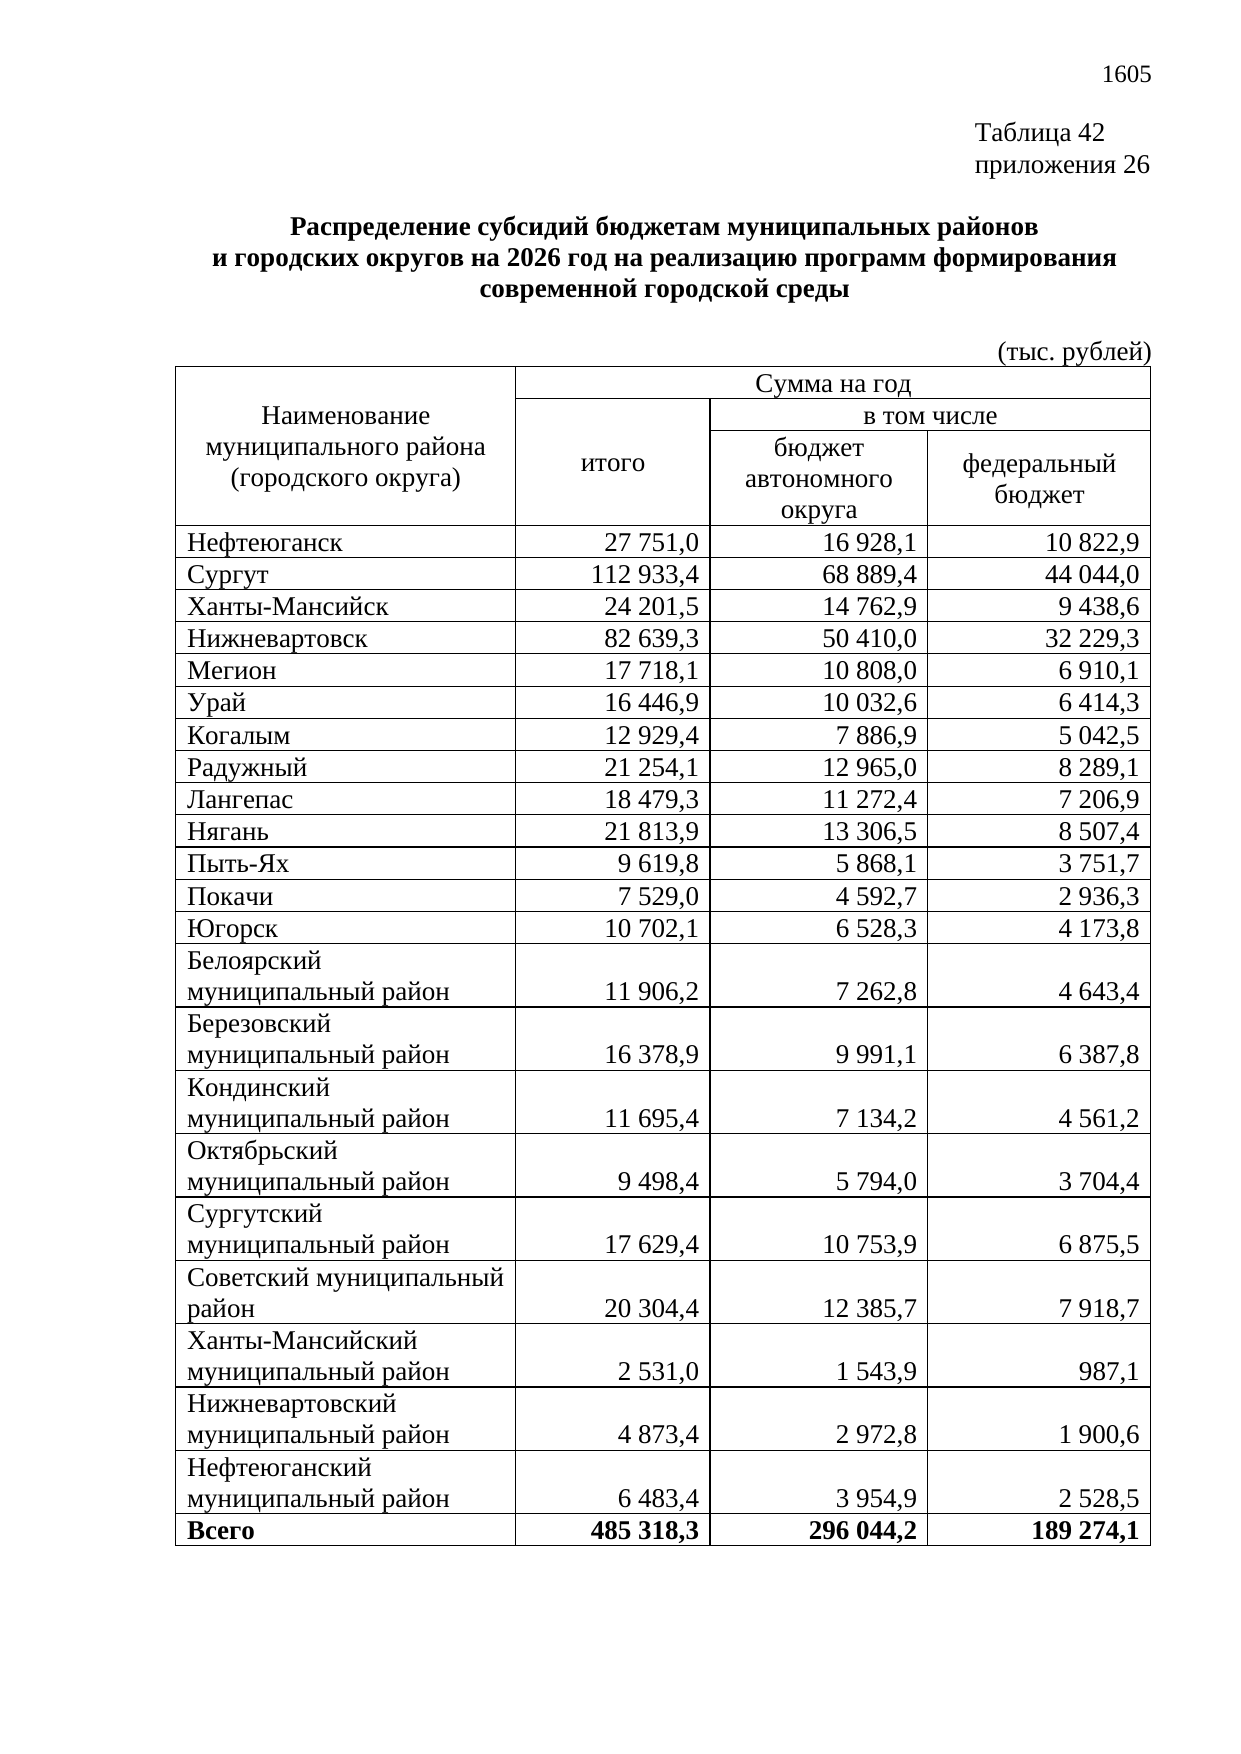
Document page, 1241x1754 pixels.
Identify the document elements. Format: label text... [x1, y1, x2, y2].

table_cell 27 751,0 [516, 526, 709, 557]
table_cell 7 206,9 [928, 783, 1150, 814]
table_cell Кондинский муниципальный район [176, 1071, 515, 1133]
table_cell 16 446,9 [516, 687, 709, 718]
table_cell 7 262,8 [711, 944, 927, 1006]
table_cell 2 936,3 [928, 880, 1150, 911]
table_cell Всего [176, 1514, 515, 1545]
table_cell 82 639,3 [516, 622, 709, 653]
table_cell 10 808,0 [711, 654, 927, 686]
table_cell 7 134,2 [711, 1071, 927, 1133]
table_cell 50 410,0 [711, 622, 927, 653]
table_cell 11 695,4 [516, 1071, 709, 1133]
table_cell 5 042,5 [928, 719, 1150, 750]
table_cell Ханты-Мансийск [176, 590, 515, 621]
table_cell Нефтеюганск [176, 526, 515, 557]
table_cell 16 378,9 [516, 1008, 709, 1070]
table_cell 44 044,0 [928, 558, 1150, 589]
table_cell Сургутский муниципальный район [176, 1198, 515, 1260]
text Таблица 42 [974, 117, 1152, 148]
table_cell 7 918,7 [928, 1261, 1150, 1323]
table_cell 2 528,5 [928, 1451, 1150, 1513]
table_cell 112 933,4 [516, 558, 709, 589]
table_cell Нижневартовский муниципальный район [176, 1388, 515, 1450]
table_cell 6 528,3 [711, 912, 927, 943]
table_cell бюджет автономного округа [711, 431, 927, 524]
text и городских округов на 2026 год на реализацию программ формирования современной городской среды [177, 241, 1152, 303]
table_cell Урай [176, 687, 515, 718]
table_cell 9 498,4 [516, 1134, 709, 1196]
table_header Наименование муниципального района (городского округа) [176, 367, 515, 524]
table_cell 8 507,4 [928, 815, 1150, 846]
table_cell Радужный [176, 751, 515, 782]
table_cell Октябрьский муниципальный район [176, 1134, 515, 1196]
table_cell Когалым [176, 719, 515, 750]
table_cell 24 201,5 [516, 590, 709, 621]
table_cell 68 889,4 [711, 558, 927, 589]
table_cell 18 479,3 [516, 783, 709, 814]
table_cell Покачи [176, 880, 515, 911]
table_cell Лангепас [176, 783, 515, 814]
table_cell 17 629,4 [516, 1198, 709, 1260]
table_cell Белоярский муниципальный район [176, 944, 515, 1006]
table_cell 3 751,7 [928, 848, 1150, 879]
table_cell 6 910,1 [928, 654, 1150, 686]
table_cell 14 762,9 [711, 590, 927, 621]
table_cell 6 483,4 [516, 1451, 709, 1513]
table_cell 3 954,9 [711, 1451, 927, 1513]
table_cell 4 873,4 [516, 1388, 709, 1450]
table_cell 9 991,1 [711, 1008, 927, 1070]
table_cell 12 929,4 [516, 719, 709, 750]
table_cell 7 529,0 [516, 880, 709, 911]
table_cell 20 304,4 [516, 1261, 709, 1323]
table_cell Нягань [176, 815, 515, 846]
table_cell 12 385,7 [711, 1261, 927, 1323]
table_cell 21 254,1 [516, 751, 709, 782]
table_header Сумма на год [516, 367, 1150, 398]
table_cell 2 972,8 [711, 1388, 927, 1450]
table_cell 5 794,0 [711, 1134, 927, 1196]
table_cell 485 318,3 [516, 1514, 709, 1545]
table_cell 3 704,4 [928, 1134, 1150, 1196]
table_cell 987,1 [928, 1324, 1150, 1386]
table_cell Нефтеюганский муниципальный район [176, 1451, 515, 1513]
table_cell 10 702,1 [516, 912, 709, 943]
table_cell 4 173,8 [928, 912, 1150, 943]
table_cell итого [516, 399, 709, 524]
table_cell Нижневартовск [176, 622, 515, 653]
table_cell 9 619,8 [516, 848, 709, 879]
table_cell 21 813,9 [516, 815, 709, 846]
table_cell 10 822,9 [928, 526, 1150, 557]
table_cell федеральный бюджет [928, 431, 1150, 524]
table_cell 189 274,1 [928, 1514, 1150, 1545]
table_cell 9 438,6 [928, 590, 1150, 621]
table_cell 4 561,2 [928, 1071, 1150, 1133]
table_cell 4 643,4 [928, 944, 1150, 1006]
table_cell в том числе [711, 399, 1150, 430]
text приложения 26 [974, 148, 1152, 179]
table_cell 10 032,6 [711, 687, 927, 718]
table_cell Ханты-Мансийский муниципальный район [176, 1324, 515, 1386]
table_cell Югорск [176, 912, 515, 943]
table_cell 2 531,0 [516, 1324, 709, 1386]
table_cell 6 414,3 [928, 687, 1150, 718]
table_cell 11 272,4 [711, 783, 927, 814]
table_cell 8 289,1 [928, 751, 1150, 782]
table_cell 10 753,9 [711, 1198, 927, 1260]
table_cell 11 906,2 [516, 944, 709, 1006]
table_cell Советский муниципальный район [176, 1261, 515, 1323]
table_cell Пыть-Ях [176, 848, 515, 879]
text Распределение субсидий бюджетам муниципальных районов [177, 210, 1152, 241]
table_cell 17 718,1 [516, 654, 709, 686]
table_cell 1 543,9 [711, 1324, 927, 1386]
table_cell 6 387,8 [928, 1008, 1150, 1070]
table_cell 12 965,0 [711, 751, 927, 782]
table_cell Сургут [176, 558, 515, 589]
table_cell 296 044,2 [711, 1514, 927, 1545]
table_cell Березовский муниципальный район [176, 1008, 515, 1070]
table_cell 13 306,5 [711, 815, 927, 846]
table_cell 5 868,1 [711, 848, 927, 879]
table_cell Мегион [176, 654, 515, 686]
table_cell 4 592,7 [711, 880, 927, 911]
table_cell 32 229,3 [928, 622, 1150, 653]
text (тыс. рублей) [177, 334, 1152, 366]
table_cell 6 875,5 [928, 1198, 1150, 1260]
table_cell 7 886,9 [711, 719, 927, 750]
table_cell 16 928,1 [711, 526, 927, 557]
table_cell 1 900,6 [928, 1388, 1150, 1450]
